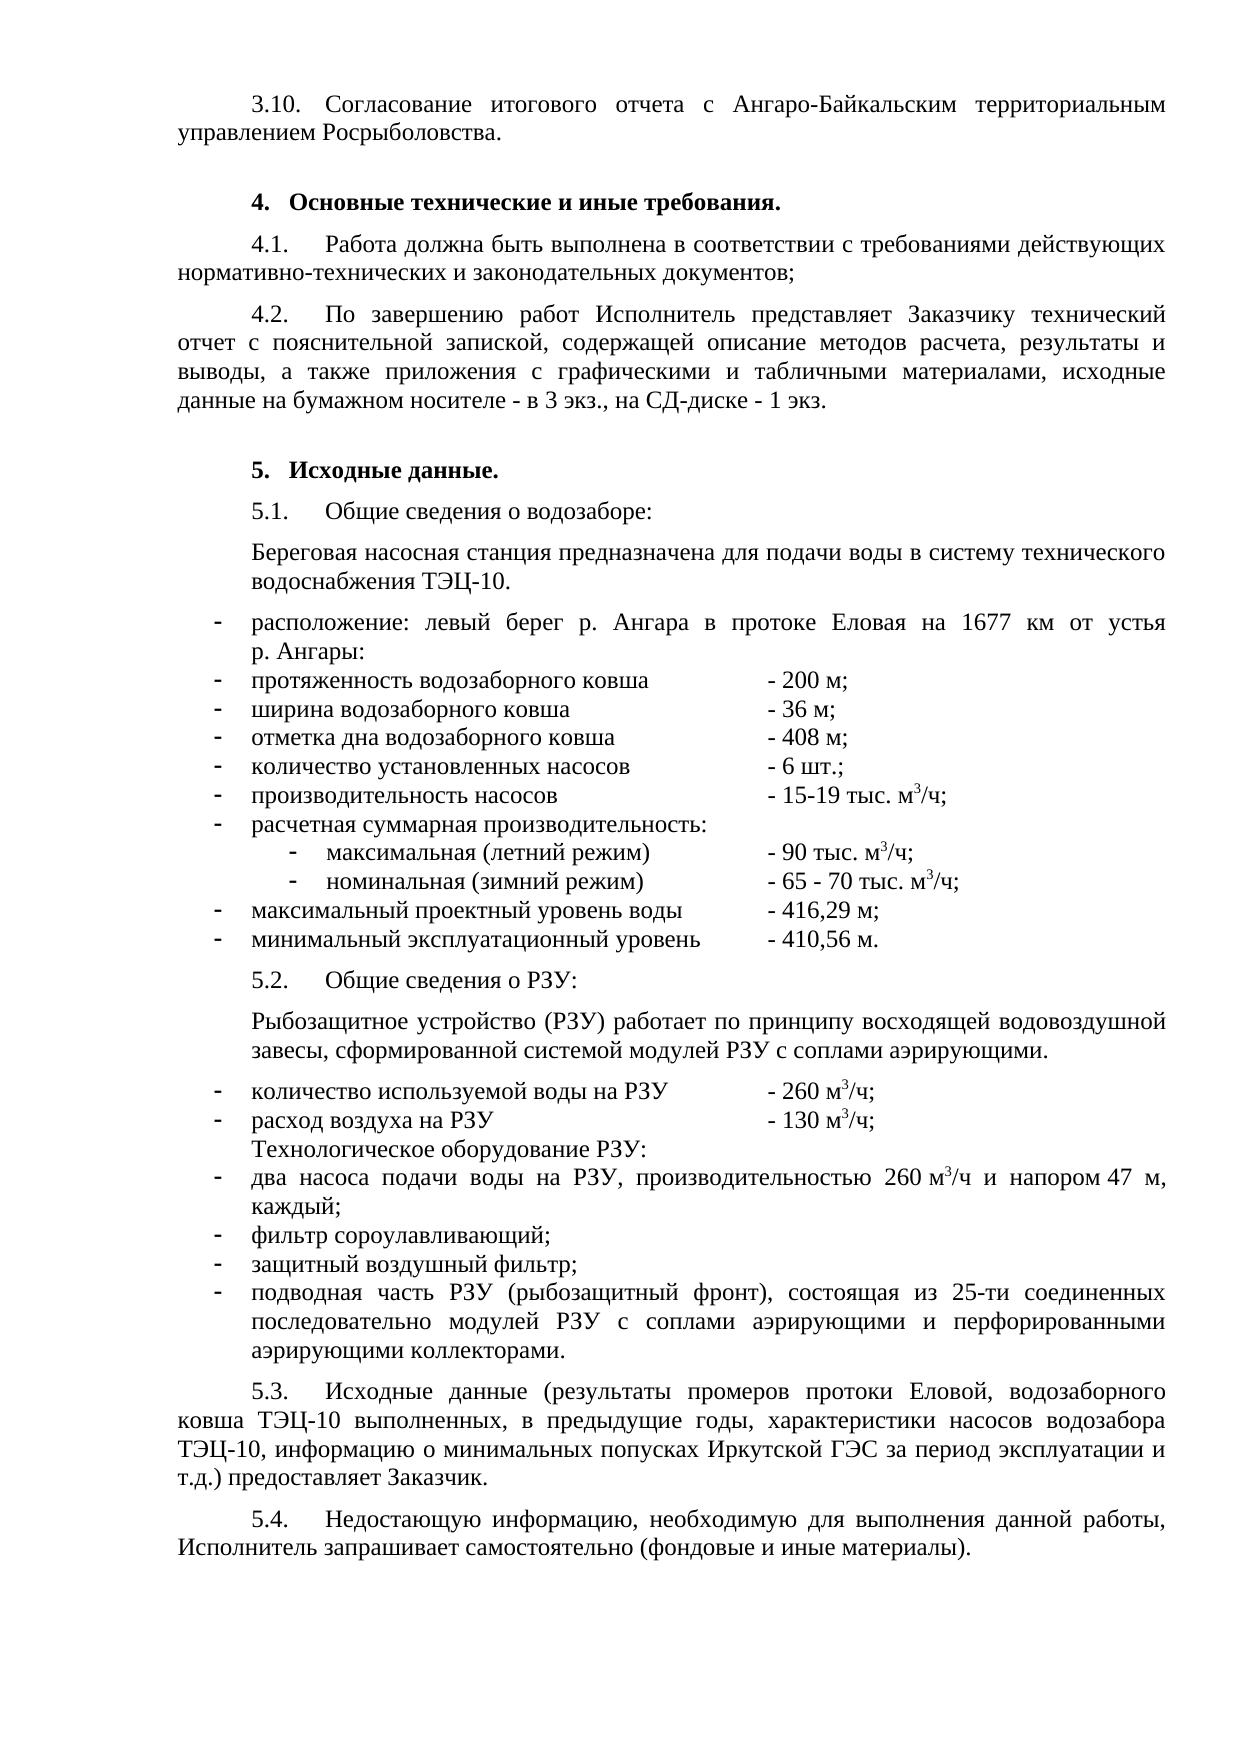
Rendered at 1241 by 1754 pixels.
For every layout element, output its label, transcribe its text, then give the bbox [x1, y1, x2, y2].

list минимальный эксплуатационный уровень - 410,56 м. [213, 924, 1167, 952]
list ширина водозаборного ковша - 36 м; [213, 694, 1167, 722]
list фильтр сороулавливающий; [213, 1220, 1167, 1249]
list количество установленных насосов - 6 шт.; [213, 751, 1167, 780]
list протяженность водозаборного ковша - 200 м; [213, 665, 1167, 694]
list максимальная (летний режим) - 90 тыс. м3/ч; [288, 837, 1167, 866]
text Рыбозащитное устройство (РЗУ) работает по принципу восходящей водовоздушной завесы, сформированной системой модулей РЗУ с соплами аэрирующими. [251, 1006, 1167, 1064]
list защитный воздушный фильтр; [213, 1249, 1167, 1277]
list расположение: левый берег р. Ангара в протоке Еловая на от устья р. Ангары: [213, 607, 1167, 665]
list номинальная (зимний режим) - 65 - 70 тыс. м3/ч; [288, 866, 1167, 895]
list Согласование итогового отчета с Ангаро-Байкальским территориальным управлением Росрыболовства. [177, 89, 1167, 146]
list Общие сведения о водозаборе: [177, 496, 1167, 525]
list максимальный проектный уровень воды - 416,29 м; [213, 895, 1167, 924]
list Недостающую информацию, необходимую для выполнения данной работы, Исполнитель запрашивает самостоятельно (фондовые и иные материалы). [177, 1504, 1167, 1561]
list Технологическое оборудование РЗУ: [251, 1134, 1167, 1162]
list отметка дна водозаборного ковша - 408 м; [213, 722, 1167, 751]
list производительность насосов - 15-19 тыс. м3/ч; [213, 780, 1167, 809]
list два насоса подачи воды на РЗУ, производительностью 260 м3/ч и напором 47 м, каждый; [213, 1162, 1167, 1220]
list Основные технические и иные требования. [251, 187, 1167, 216]
list подводная часть РЗУ (рыбозащитный фронт), состоящая из 25-ти соединенных последовательно модулей РЗУ с соплами аэрирующими и перфорированными аэрирующими коллекторами. [213, 1277, 1167, 1364]
list количество используемой воды на РЗУ - 260 м3/ч; [213, 1076, 1167, 1105]
list Исходные данные. [251, 455, 1167, 484]
list Исходные данные (результаты промеров протоки Еловой, водозаборного ковша ТЭЦ-10 выполненных, в предыдущие годы, характеристики насосов водозабора ТЭЦ-10, информацию о минимальных попусках Иркутской ГЭС за период эксплуатации и т.д.) предоставляет Заказчик. [177, 1376, 1167, 1491]
list расчетная суммарная производительность: [213, 809, 1167, 837]
list По завершению работ Исполнитель представляет Заказчику технический отчет с пояснительной запиской, содержащей описание методов расчета, результаты и выводы, а также приложения с графическими и табличными материалами, исходные данные на бумажном носителе - в 3 экз., на СД-диске - 1 экз. [177, 299, 1167, 414]
list расход воздуха на РЗУ - 130 м3/ч; [213, 1105, 1167, 1134]
text Береговая насосная станция предназначена для подачи воды в систему технического водоснабжения ТЭЦ-10. [251, 537, 1167, 595]
list Работа должна быть выполнена в соответствии с требованиями действующих нормативно-технических и законодательных документов; [177, 229, 1167, 286]
list Общие сведения о РЗУ: [177, 965, 1167, 994]
